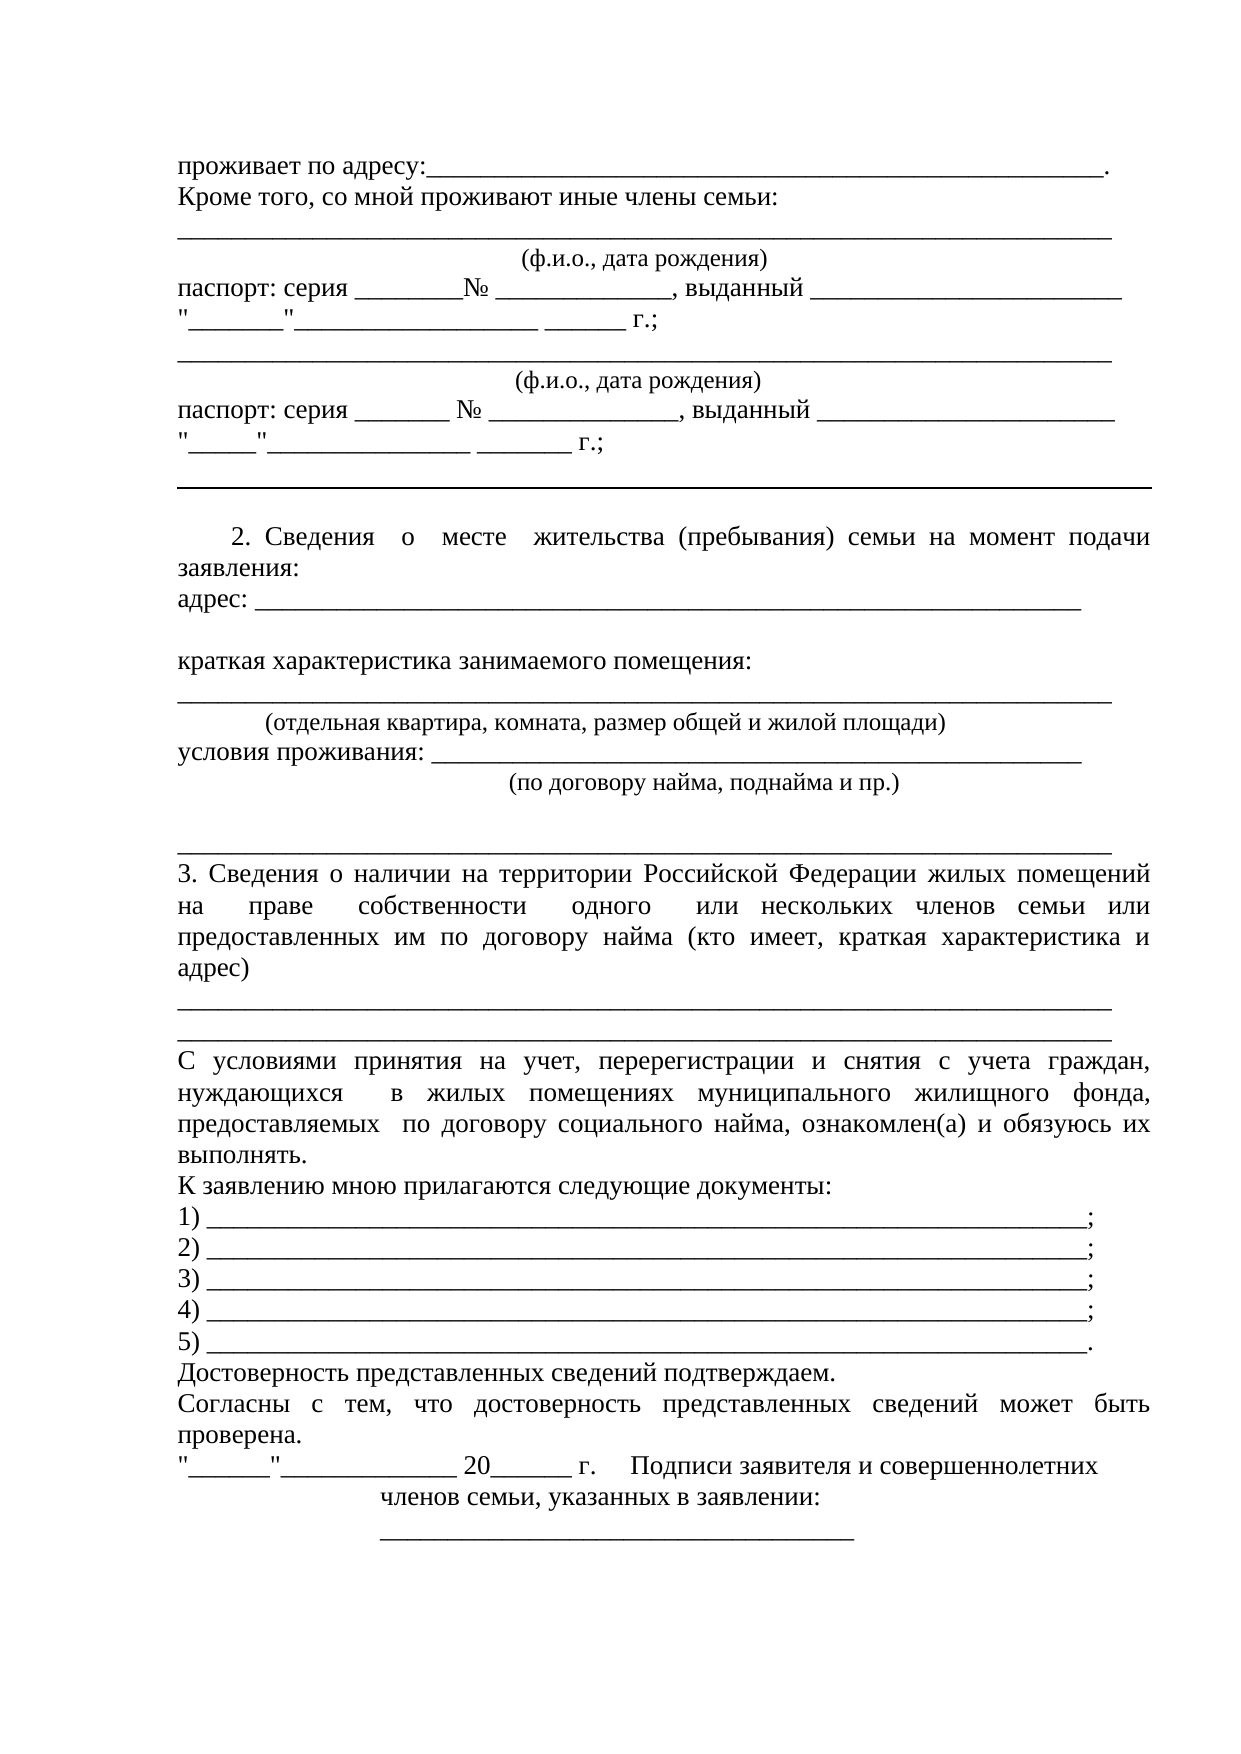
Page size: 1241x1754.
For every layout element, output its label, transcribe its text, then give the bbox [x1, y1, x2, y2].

text "______"_____________ 20______ г. Подписи заявителя и совершеннолетних [177, 1449, 1152, 1481]
text 4) _________________________________________________________________; [177, 1294, 1152, 1325]
text (по договору найма, поднайма и пр.) [177, 767, 1152, 795]
text К заявлению мною прилагаются следующие документы: [177, 1169, 1152, 1200]
text _____________________________________________________________________ [177, 676, 1152, 707]
text Согласны с тем, что достоверность представленных сведений может быть проверена. [177, 1387, 1152, 1449]
text проживает по адресу:__________________________________________________. [177, 149, 1152, 180]
text (ф.и.о., дата рождения) [177, 243, 1152, 271]
text 2. Сведения о месте жительства (пребывания) семьи на момент подачи заявления: [177, 520, 1152, 582]
text условия проживания: ________________________________________________ [177, 735, 1152, 767]
text "_____"_______________ _______ г.; [177, 425, 1152, 456]
text _____________________________________________________________________ [177, 334, 1152, 365]
text членов семьи, указанных в заявлении: [177, 1481, 1152, 1512]
text адрес: _____________________________________________________________ [177, 582, 1152, 613]
text 5) _________________________________________________________________. [177, 1325, 1152, 1356]
text _____________________________________________________________________ [177, 212, 1152, 243]
text (ф.и.о., дата рождения) [177, 365, 1152, 394]
text краткая характеристика занимаемого помещения: [177, 644, 1152, 676]
text _____________________________________________________________________ [177, 826, 1152, 858]
text _____________________________________________________________________ [177, 982, 1152, 1013]
text (отдельная квартира, комната, размер общей и жилой площади) [177, 707, 1152, 735]
text С условиями принятия на учет, перерегистрации и снятия с учета граждан, нуждающихся в жилых помещениях муниципального жилищного фонда, предоставляемых по договору социального найма, ознакомлен(а) и обязуюсь их выполнять. [177, 1044, 1152, 1169]
text ___________________________________ [177, 1512, 1152, 1543]
text 3. Сведения о наличии на территории Российской Федерации жилых помещений на праве собственности одного или нескольких членов семьи или предоставленных им по договору найма (кто имеет, краткая характеристика и адрес) [177, 858, 1152, 982]
text _____________________________________________________________________ [177, 1013, 1152, 1044]
text паспорт: серия ________№ _____________, выданный _______________________ [177, 271, 1152, 303]
text 1) _________________________________________________________________; [177, 1200, 1152, 1231]
text 3) _________________________________________________________________; [177, 1262, 1152, 1294]
text Достоверность представленных сведений подтверждаем. [177, 1356, 1152, 1387]
text Кроме того, со мной проживают иные члены семьи: [177, 180, 1152, 212]
text паспорт: серия _______ № ______________, выданный ______________________ [177, 394, 1152, 425]
text "_______"__________________ ______ г.; [177, 303, 1152, 334]
text 2) _________________________________________________________________; [177, 1231, 1152, 1262]
